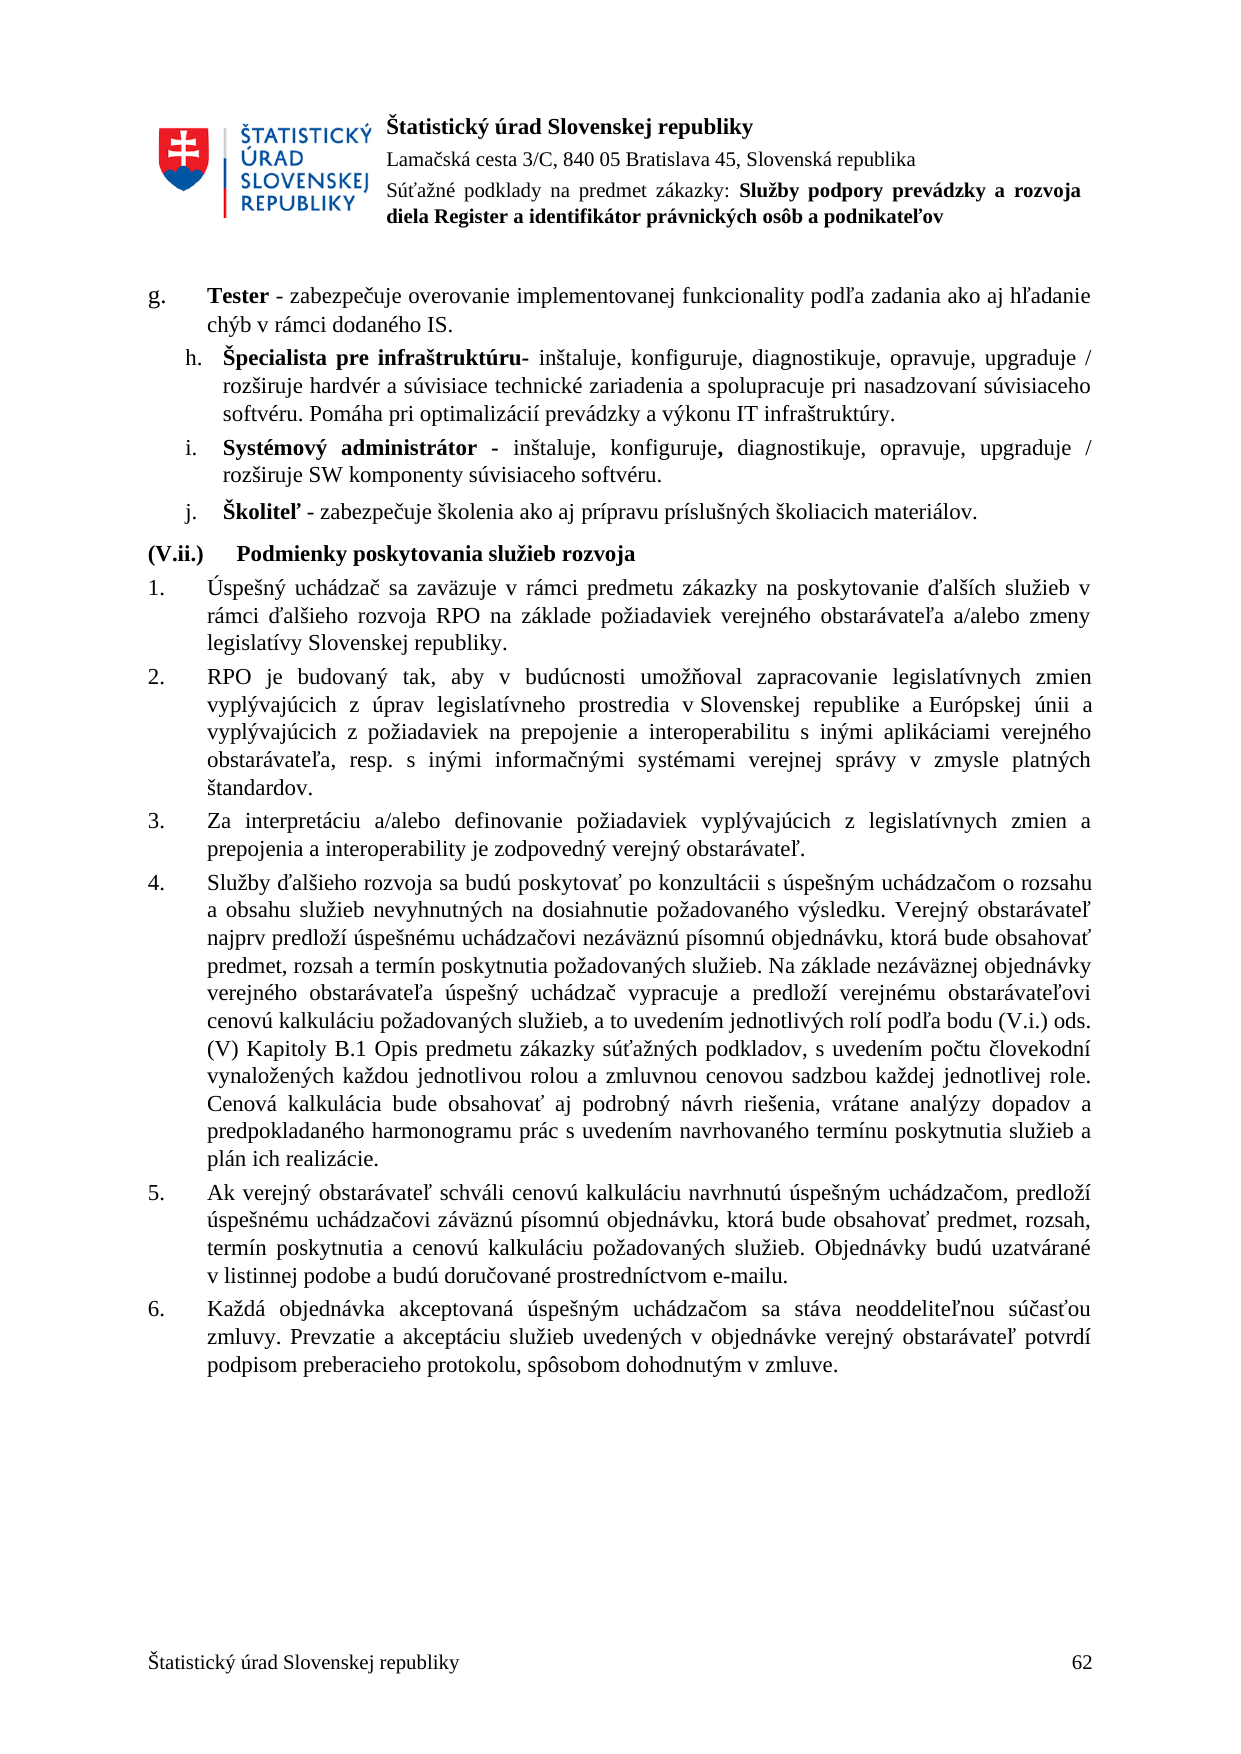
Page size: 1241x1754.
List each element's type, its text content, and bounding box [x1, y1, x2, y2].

list Ak verejný obstarávateľ schváli cenovú kalkuláciu navrhnutú úspešným uchádzačom, predloží úspešnému uchádzačovi záväznú písomnú objednávku, ktorá bude obsahovať predmet, rozsah, termín poskytnutia a cenovú kalkuláciu požadovaných služieb. Objednávky budú uzatvárané v listinnej podobe a budú doručované prostredníctvom e-mailu. [148, 1179, 1092, 1288]
list Podmienky poskytovania služieb rozvoja [148, 540, 1092, 567]
list Systémový administrátor - inštaluje, konfiguruje, diagnostikuje, opravuje, upgraduje / rozširuje SW komponenty súvisiaceho softvéru. [185, 433, 1092, 487]
picture [158, 123, 372, 218]
list Tester - zabezpečuje overovanie implementovanej funkcionality podľa zadania ako aj hľadanie chýb v rámci dodaného IS. [148, 281, 1092, 337]
list Služby ďalšieho rozvoja sa budú poskytovať po konzultácii s úspešným uchádzačom o rozsahu a obsahu služieb nevyhnutných na dosiahnutie požadovaného výsledku. Verejný obstarávateľ najprv predloží úspešnému uchádzačovi nezáväznú písomnú objednávku, ktorá bude obsahovať predmet, rozsah a termín poskytnutia požadovaných služieb. Na základe nezáväznej objednávky verejného obstarávateľa úspešný uchádzač vypracuje a predloží verejnému obstarávateľovi cenovú kalkuláciu požadovaných služieb, a to uvedením jednotlivých rolí podľa bodu (V.i.) ods. (V) Kapitoly B.1 Opis predmetu zákazky súťažných podkladov, s uvedením počtu človekodní vynaložených každou jednotlivou rolou a zmluvnou cenovou sadzbou každej jednotlivej role. Cenová kalkulácia bude obsahovať aj podrobný návrh riešenia, vrátane analýzy dopadov a predpokladaného harmonogramu prác s uvedením navrhovaného termínu poskytnutia služieb a plán ich realizácie. [148, 869, 1092, 1171]
list Každá objednávka akceptovaná úspešným uchádzačom sa stáva neoddeliteľnou súčasťou zmluvy. Prevzatie a akceptáciu služieb uvedených v objednávke verejný obstarávateľ potvrdí podpisom preberacieho protokolu, spôsobom dohodnutým v zmluve. [148, 1296, 1092, 1377]
list Úspešný uchádzač sa zaväzuje v rámci predmetu zákazky na poskytovanie ďalších služieb v rámci ďalšieho rozvoja RPO na základe požiadaviek verejného obstarávateľa a/alebo zmeny legislatívy Slovenskej republiky. [148, 574, 1092, 656]
list Za interpretáciu a/alebo definovanie požiadaviek vyplývajúcich z legislatívnych zmien a prepojenia a interoperability je zodpovedný verejný obstarávateľ. [148, 807, 1092, 861]
list Špecialista pre infraštruktúru- inštaluje, konfiguruje, diagnostikuje, opravuje, upgraduje / rozširuje hardvér a súvisiace technické zariadenia a spolupracuje pri nasadzovaní súvisiaceho softvéru. Pomáha pri optimalizácií prevádzky a výkonu IT infraštruktúry. [185, 344, 1092, 426]
list Školiteľ - zabezpečuje školenia ako aj prípravu príslušných školiacich materiálov. [185, 495, 1092, 526]
list RPO je budovaný tak, aby v budúcnosti umožňoval zapracovanie legislatívnych zmien vyplývajúcich z úprav legislatívneho prostredia v Slovenskej republike a Európskej únii a vyplývajúcich z požiadaviek na prepojenie a interoperabilitu s inými aplikáciami verejného obstarávateľa, resp. s inými informačnými systémami verejnej správy v zmysle platných štandardov. [148, 663, 1092, 800]
